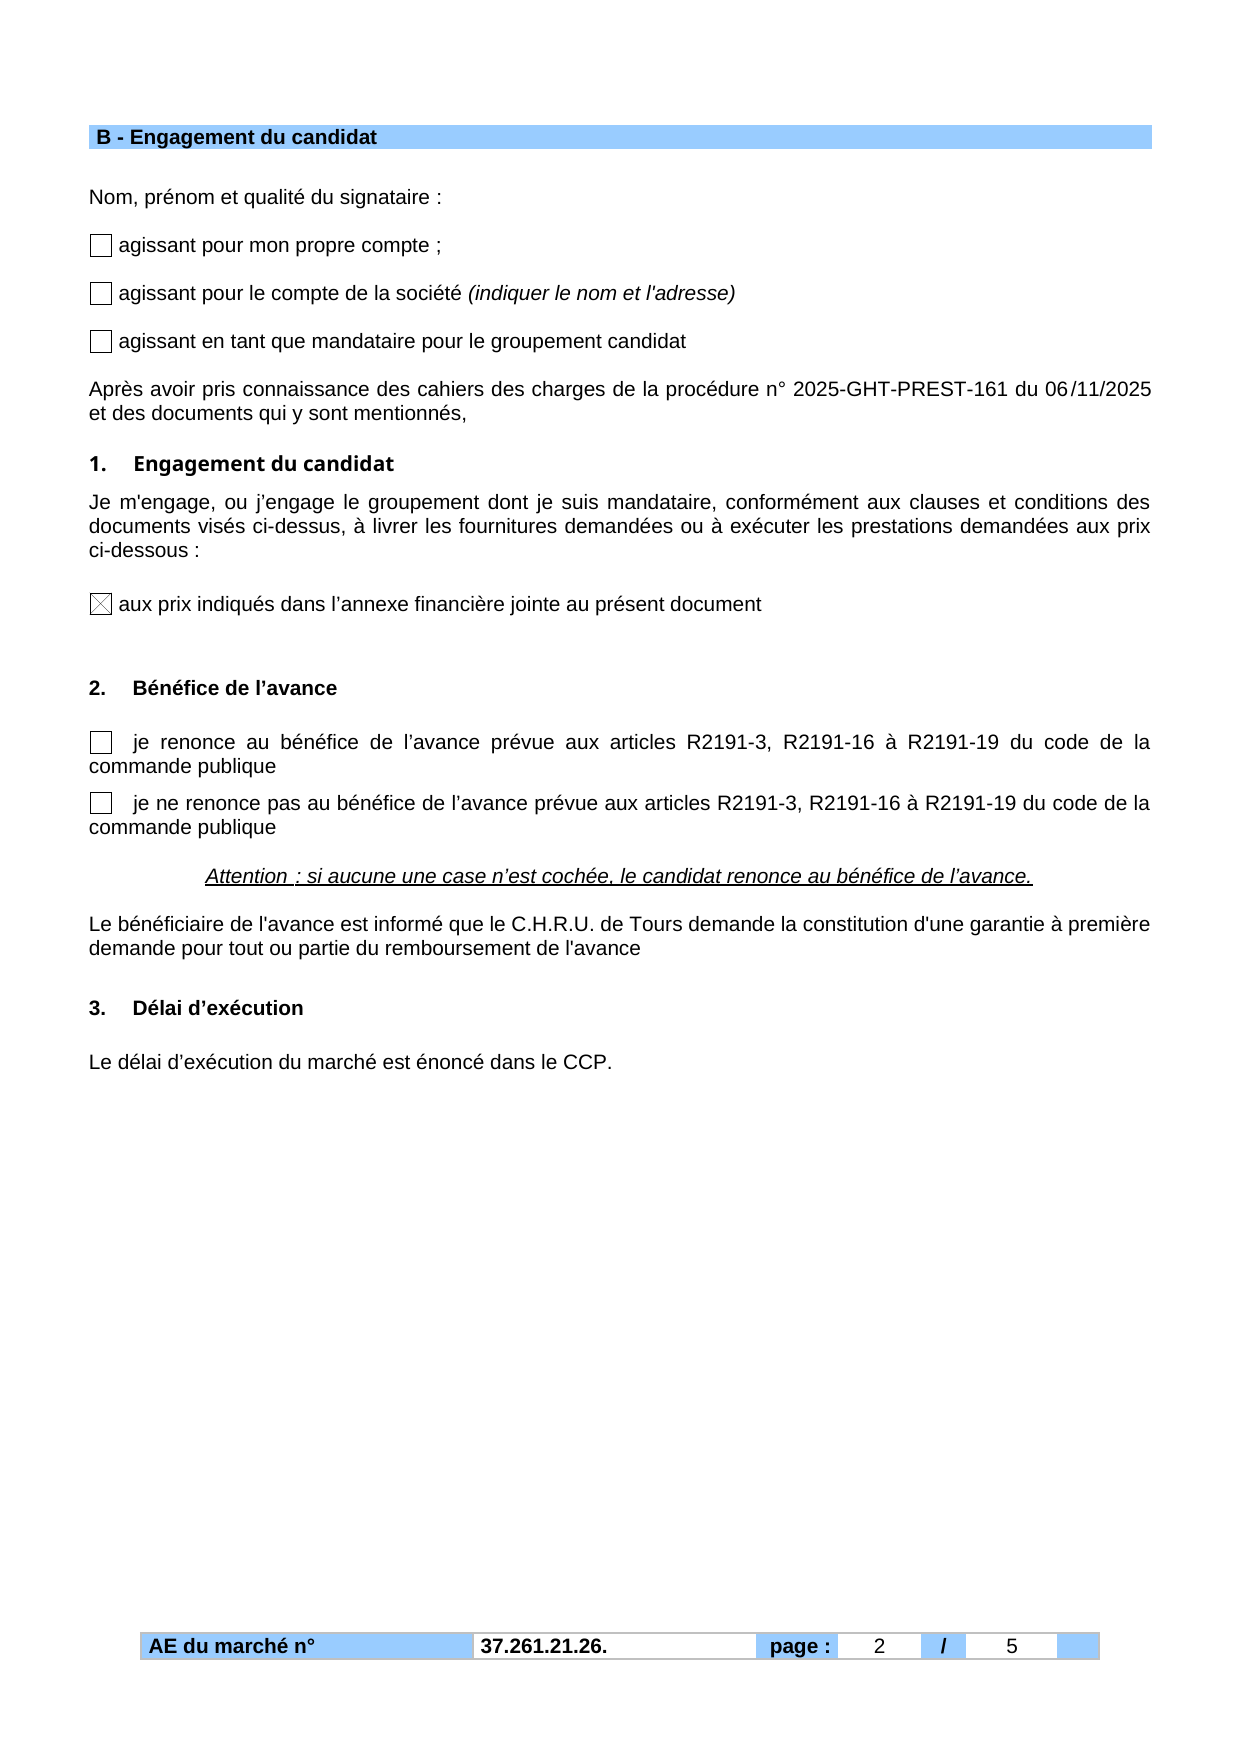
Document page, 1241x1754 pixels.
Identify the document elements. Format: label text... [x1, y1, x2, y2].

table_header B - Engagement du candidat [89, 125, 1152, 149]
text je ne renonce pas au bénéfice de l’avance prévue aux articles R2191-3, R2191-16 à R2191-19 du code de la commande publique [89, 791, 1152, 838]
text 1. Engagement du candidat [89, 449, 1152, 477]
list Délai d’exécution [89, 996, 1152, 1020]
text agissant en tant que mandataire pour le groupement candidat [89, 329, 1152, 353]
text Après avoir pris connaissance des cahiers des charges de la procédure n° 2025-GHT-PREST-161 du 06/11/2025 et des documents qui y sont mentionnés, [89, 377, 1152, 425]
text Le bénéficiaire de l'avance est informé que le C.H.R.U. de Tours demande la constitution d'une garantie à première demande pour tout ou partie du remboursement de l'avance [89, 911, 1152, 959]
text Le délai d’exécution du marché est énoncé dans le CCP. [89, 1050, 1152, 1074]
text agissant pour mon propre compte ; [89, 233, 1152, 257]
text agissant pour le compte de la société (indiquer le nom et l'adresse) [89, 281, 1152, 305]
text Je m'engage, ou j’engage le groupement dont je suis mandataire, conformément aux clauses et conditions des documents visés ci-dessus, à livrer les fournitures demandées ou à exécuter les prestations demandées aux prix ci-dessous : [89, 489, 1152, 561]
text Nom, prénom et qualité du signataire : [89, 185, 1152, 209]
text Attention : si aucune une case n’est cochée, le candidat renonce au bénéfice de l’avance. [89, 863, 1152, 887]
text aux prix indiqués dans l’annexe financière jointe au présent document [89, 592, 1152, 616]
list Bénéfice de l’avance [89, 676, 1152, 700]
text je renonce au bénéfice de l’avance prévue aux articles R2191-3, R2191-16 à R2191-19 du code de la commande publique [89, 730, 1152, 778]
